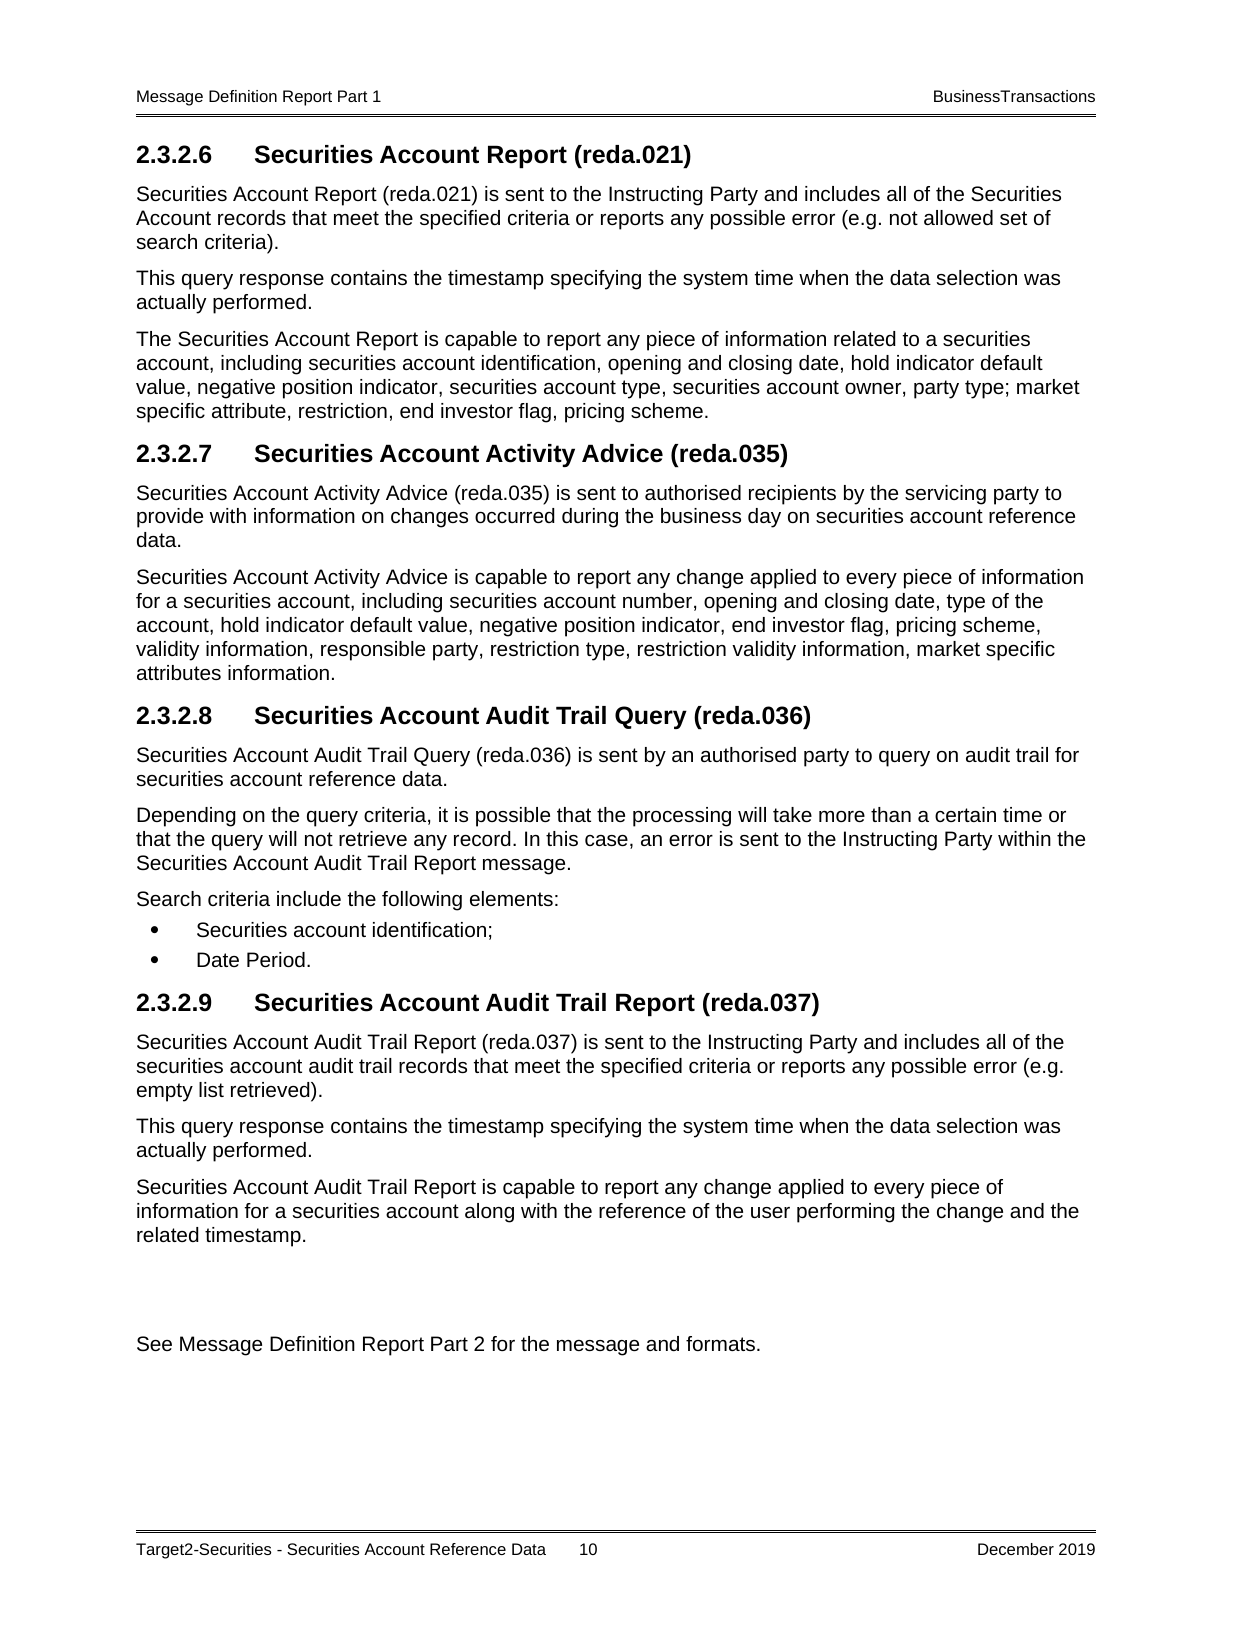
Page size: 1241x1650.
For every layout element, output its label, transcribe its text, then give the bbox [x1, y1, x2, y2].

text Search criteria include the following elements: [136, 887, 1104, 911]
text This query response contains the timestamp specifying the system time when the data selection was actually performed. [136, 1114, 1104, 1162]
text Securities Account Audit Trail Report (reda.037) is sent to the Instructing Party and includes all of the securities account audit trail records that meet the specified criteria or reports any possible error (e.g. empty list retrieved). [136, 1030, 1104, 1102]
subtitle Securities Account Activity Advice (reda.035) [136, 439, 1104, 468]
subtitle Securities Account Audit Trail Query (reda.036) [136, 701, 1104, 730]
text Securities Account Report (reda.021) is sent to the Instructing Party and includes all of the Securities Account records that meet the specified criteria or reports any possible error (e.g. not allowed set of search criteria). [136, 182, 1104, 254]
text Securities Account Audit Trail Report is capable to report any change applied to every piece of information for a securities account along with the reference of the user performing the change and the related timestamp. [136, 1174, 1104, 1246]
subtitle Securities Account Report (reda.021) [136, 141, 1104, 169]
subtitle Securities Account Audit Trail Report (reda.037) [136, 988, 1104, 1017]
text Depending on the query criteria, it is possible that the processing will take more than a certain time or that the query will not retrieve any record. In this case, an error is sent to the Instructing Party within the Securities Account Audit Trail Report message. [136, 803, 1104, 875]
text Securities Account Activity Advice is capable to report any change applied to every piece of information for a securities account, including securities account number, opening and closing date, type of the account, hold indicator default value, negative position indicator, end investor flag, pricing scheme, validity information, responsible party, restriction type, restriction validity information, market specific attributes information. [136, 565, 1104, 684]
text Securities Account Activity Advice (reda.035) is sent to authorised recipients by the servicing party to provide with information on changes occurred during the business day on securities account reference data. [136, 480, 1104, 552]
text See Message Definition Report Part 2 for the message and formats. [136, 1332, 1104, 1356]
list Securities account identification; [151, 917, 1104, 941]
text Securities Account Audit Trail Query (reda.036) is sent by an authorised party to query on audit trail for securities account reference data. [136, 742, 1104, 790]
list Date Period. [151, 948, 1104, 972]
text The Securities Account Report is capable to report any piece of information related to a securities account, including securities account identification, opening and closing date, hold indicator default value, negative position indicator, securities account type, securities account owner, party type; market specific attribute, restriction, end investor flag, pricing scheme. [136, 327, 1104, 422]
text This query response contains the timestamp specifying the system time when the data selection was actually performed. [136, 266, 1104, 314]
